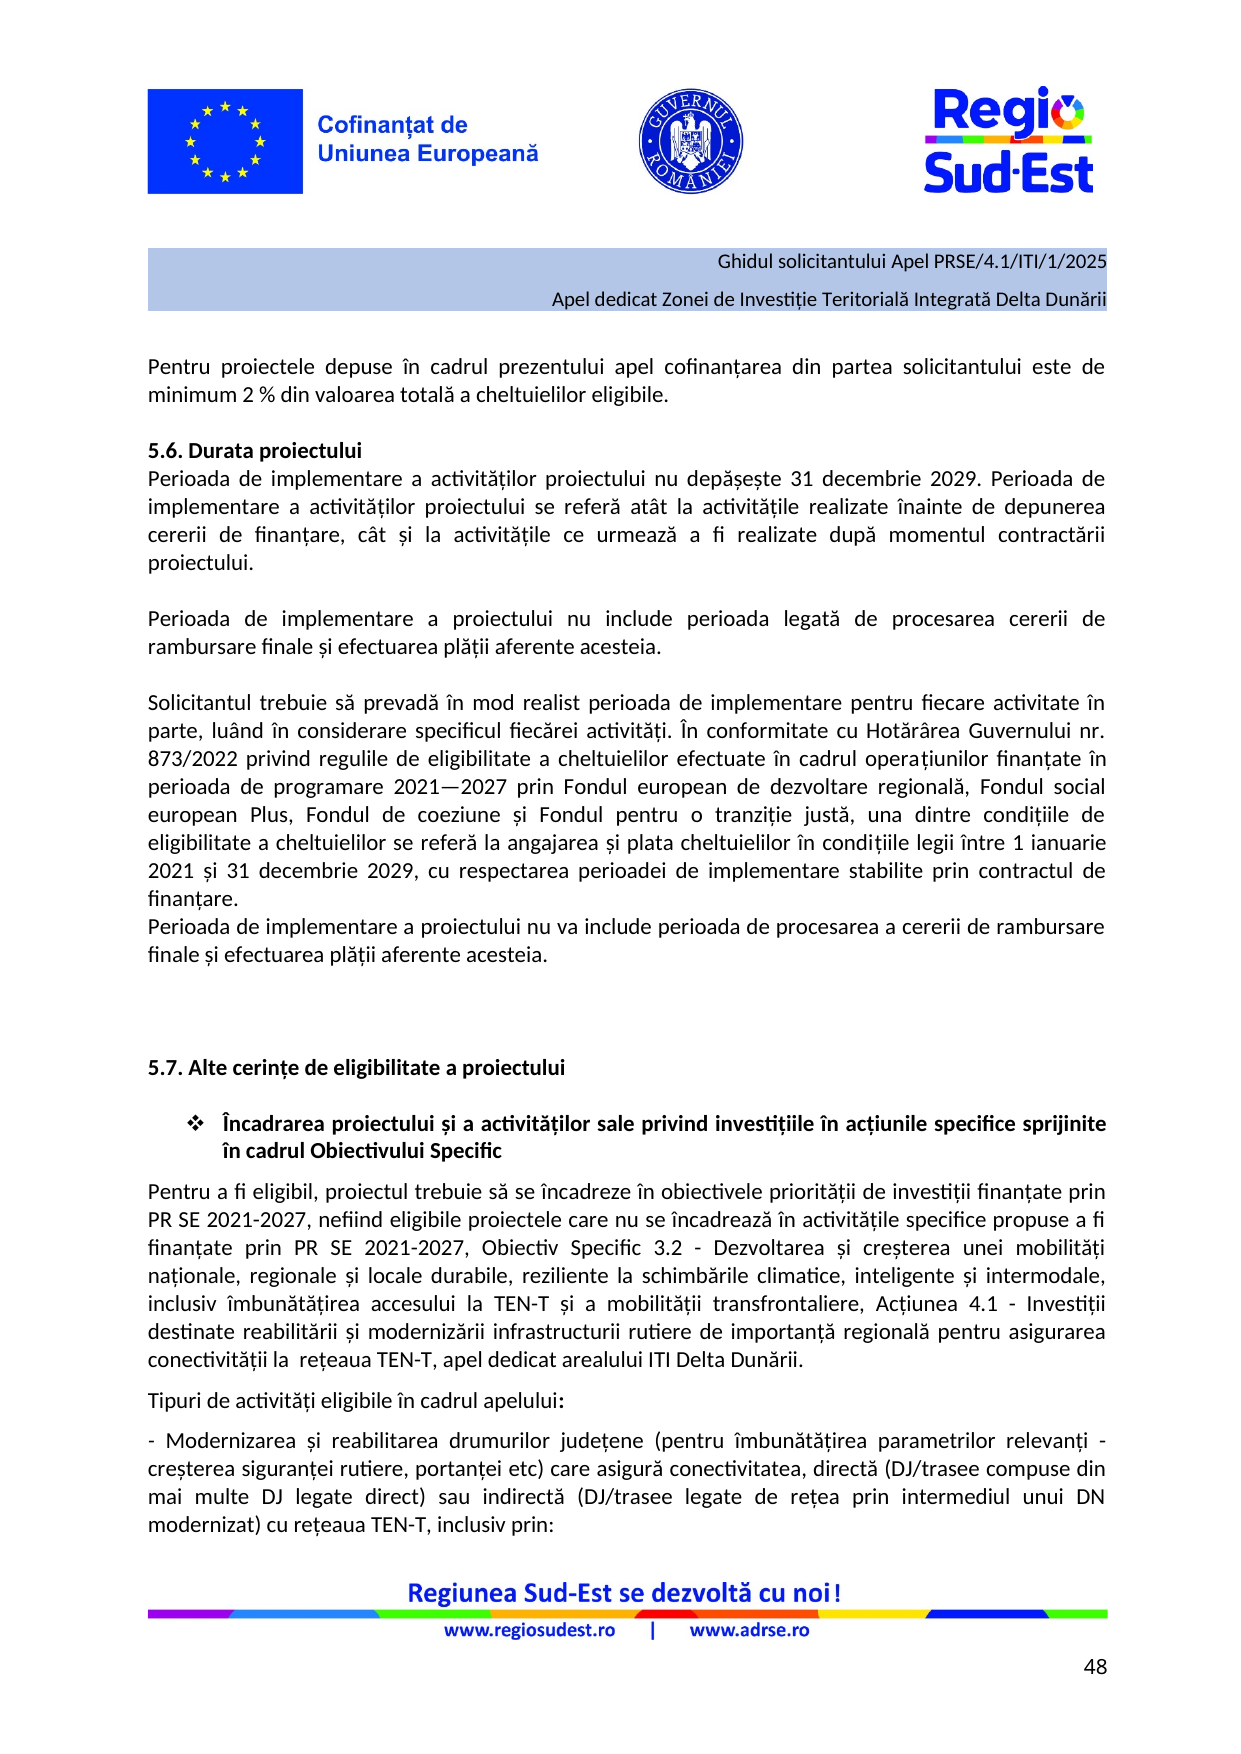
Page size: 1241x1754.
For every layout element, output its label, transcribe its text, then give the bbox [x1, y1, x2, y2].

subtitle 5.7. Alte cerinţe de eligibilitate a proiectului [148, 1053, 1107, 1081]
picture [147, 1582, 1108, 1640]
text Perioada de implementare a proiectului nu va include perioada de procesarea a cererii de rambursare finale și efectuarea plății aferente acesteia. [148, 912, 1107, 968]
text Perioada de implementare a proiectului nu include perioada legată de procesarea cererii de rambursare finale și efectuarea plății aferente acesteia. [148, 604, 1107, 660]
text - Modernizarea și reabilitarea drumurilor județene (pentru îmbunătățirea parametrilor relevanți - creșterea siguranței rutiere, portanței etc) care asigură conectivitatea, directă (DJ/trasee compuse din mai multe DJ legate direct) sau indirectă (DJ/trasee legate de rețea prin intermediul unui DN modernizat) cu rețeaua TEN-T, inclusiv prin: [148, 1426, 1107, 1538]
text Perioada de implementare a activităților proiectului nu depășește 31 decembrie 2029. Perioada de implementare a activităţilor proiectului se referă atât la activitățile realizate înainte de depunerea cererii de finanțare, cât și la activitățile ce urmează a fi realizate după momentul contractării proiectului. [148, 464, 1107, 576]
picture [147, 86, 1093, 195]
text Pentru proiectele depuse în cadrul prezentului apel cofinanțarea din partea solicitantului este de minimum 2 % din valoarea totală a cheltuielilor eligibile. [148, 352, 1107, 408]
text Tipuri de activități eligibile în cadrul apelului: [148, 1386, 1107, 1414]
list Încadrarea proiectului şi a activităţilor sale privind investiţiile în acţiunile specifice sprijinite în cadrul Obiectivului Specific [185, 1109, 1107, 1165]
text Pentru a fi eligibil, proiectul trebuie să se încadreze în obiectivele priorității de investiții finanțate prin PR SE 2021-2027, nefiind eligibile proiectele care nu se încadrează în activitățile specifice propuse a fi finanțate prin PR SE 2021-2027, Obiectiv Specific 3.2 - Dezvoltarea și creșterea unei mobilități naționale, regionale și locale durabile, reziliente la schimbările climatice, inteligente și intermodale, inclusiv îmbunătățirea accesului la TEN-T și a mobilității transfrontaliere, Acțiunea 4.1 - Investiții destinate reabilitării și modernizării infrastructurii rutiere de importanță regională pentru asigurarea conectivității la rețeaua TEN-T, apel dedicat arealului ITI Delta Dunării. [148, 1177, 1107, 1373]
text Solicitantul trebuie să prevadă în mod realist perioada de implementare pentru fiecare activitate în parte, luând în considerare specificul fiecărei activități. În conformitate cu Hotărârea Guvernului nr. 873/2022 privind regulile de eligibilitate a cheltuielilor efectuate în cadrul operaţiunilor finanţate în perioada de programare 2021—2027 prin Fondul european de dezvoltare regională, Fondul social european Plus, Fondul de coeziune și Fondul pentru o tranziție justă, una dintre condițiile de eligibilitate a cheltuielilor se referă la angajarea și plata cheltuielilor în condiţiile legii între 1 ianuarie 2021 şi 31 decembrie 2029, cu respectarea perioadei de implementare stabilite prin contractul de finanţare. [148, 688, 1107, 912]
subtitle 5.6. Durata proiectului [148, 436, 1107, 464]
